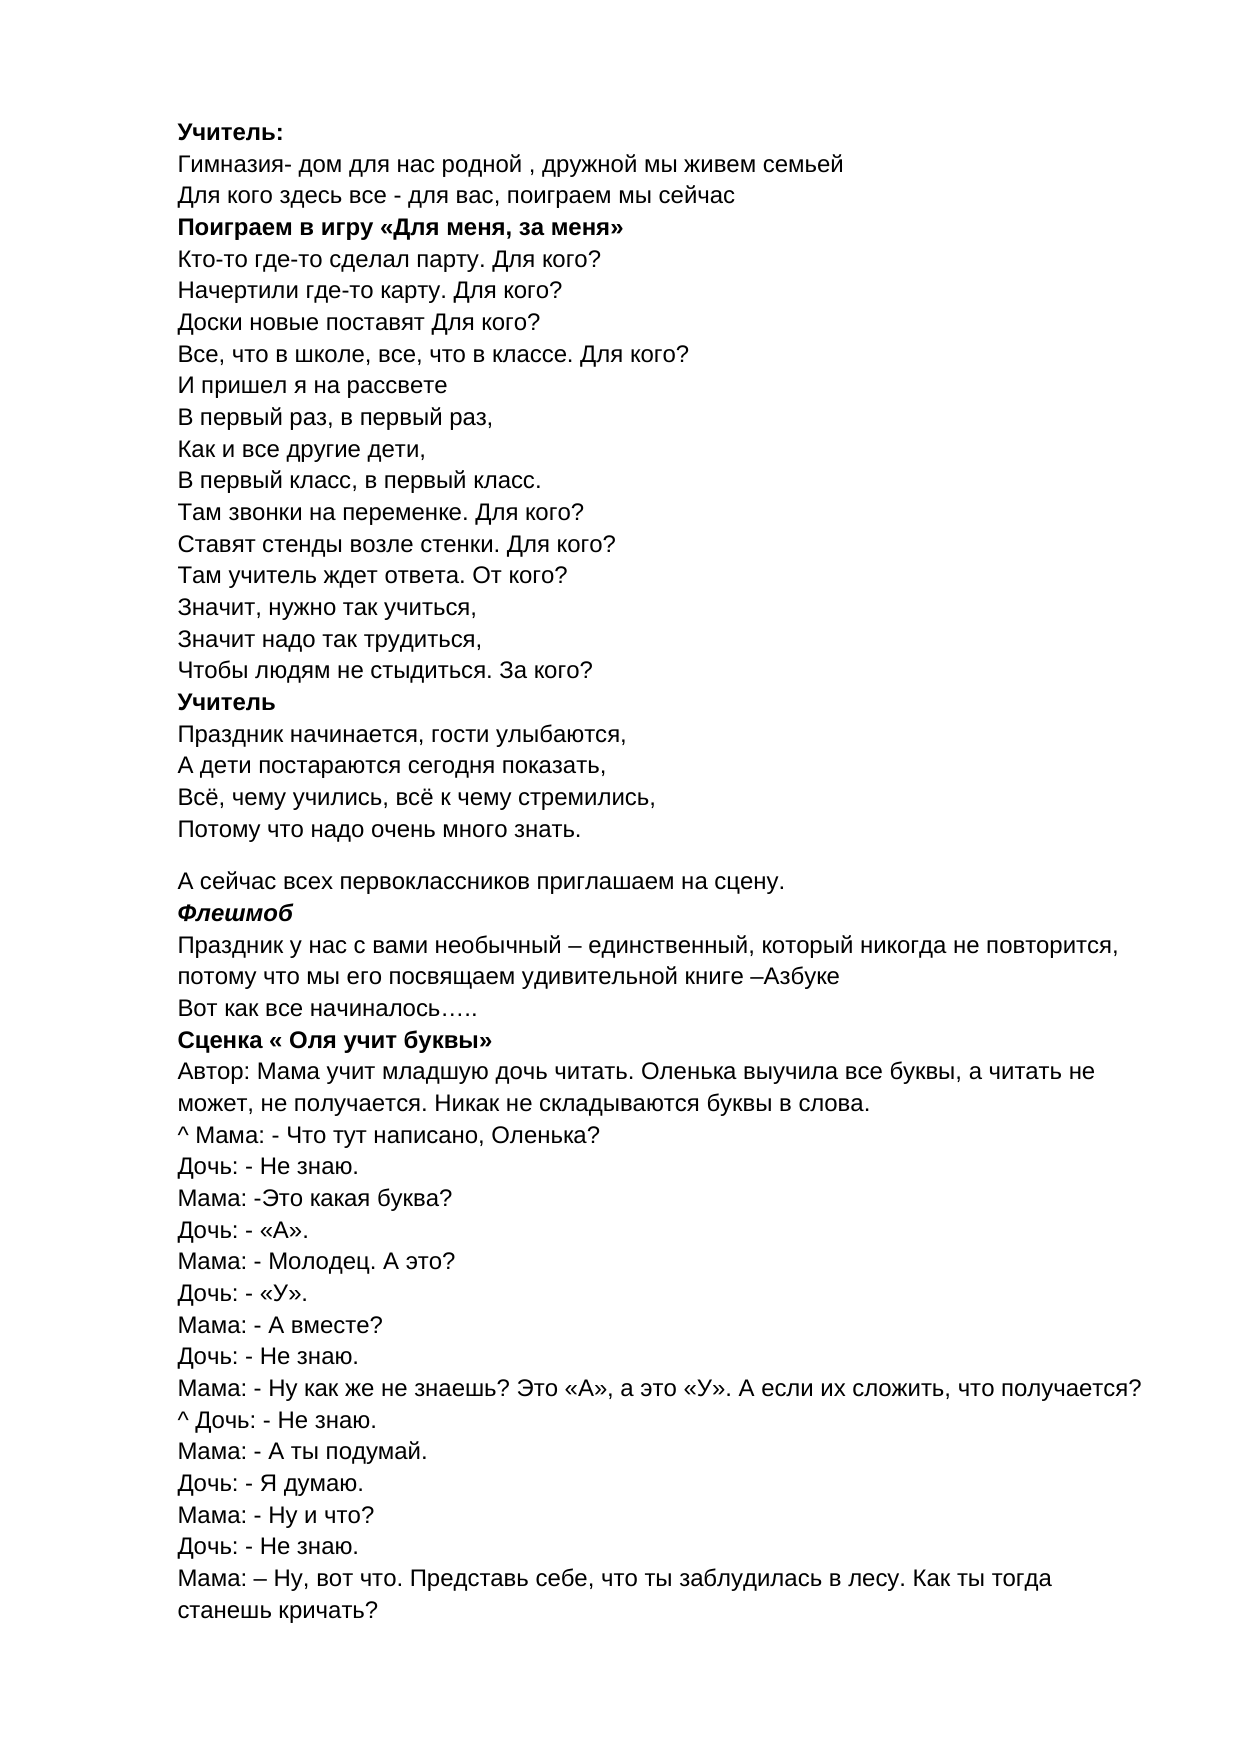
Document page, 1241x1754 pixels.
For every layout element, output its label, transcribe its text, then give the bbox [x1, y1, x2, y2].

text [177, 867, 1152, 1623]
text Учитель: Гимназия- дом для нас родной , дружной мы живем семьей Для кого здесь все - для вас, поиграем мы сейчас Поиграем в игру «Для меня, за меня» Кто-то где-то сделал парту. Для кого? Начертили где-то карту. Для кого? Доски новые поставят Для кого? Все, что в школе, все, что в классе. Для кого? И пришел я на рассвете В первый раз, в первый раз, Как и все другие дети, В первый класс, в первый класс. Там звонки на переменке. Для кого? Ставят стенды возле стенки. Для кого? Там учитель ждет ответа. От кого? Значит, нужно так учиться, Значит надо так трудиться, Чтобы людям не стыдиться. За кого? Учитель Праздник начинается, гости улыбаются, А дети постараются сегодня показать, Всё, чему учились, всё к чему стремились, Потому что надо очень много знать. [177, 118, 1152, 842]
